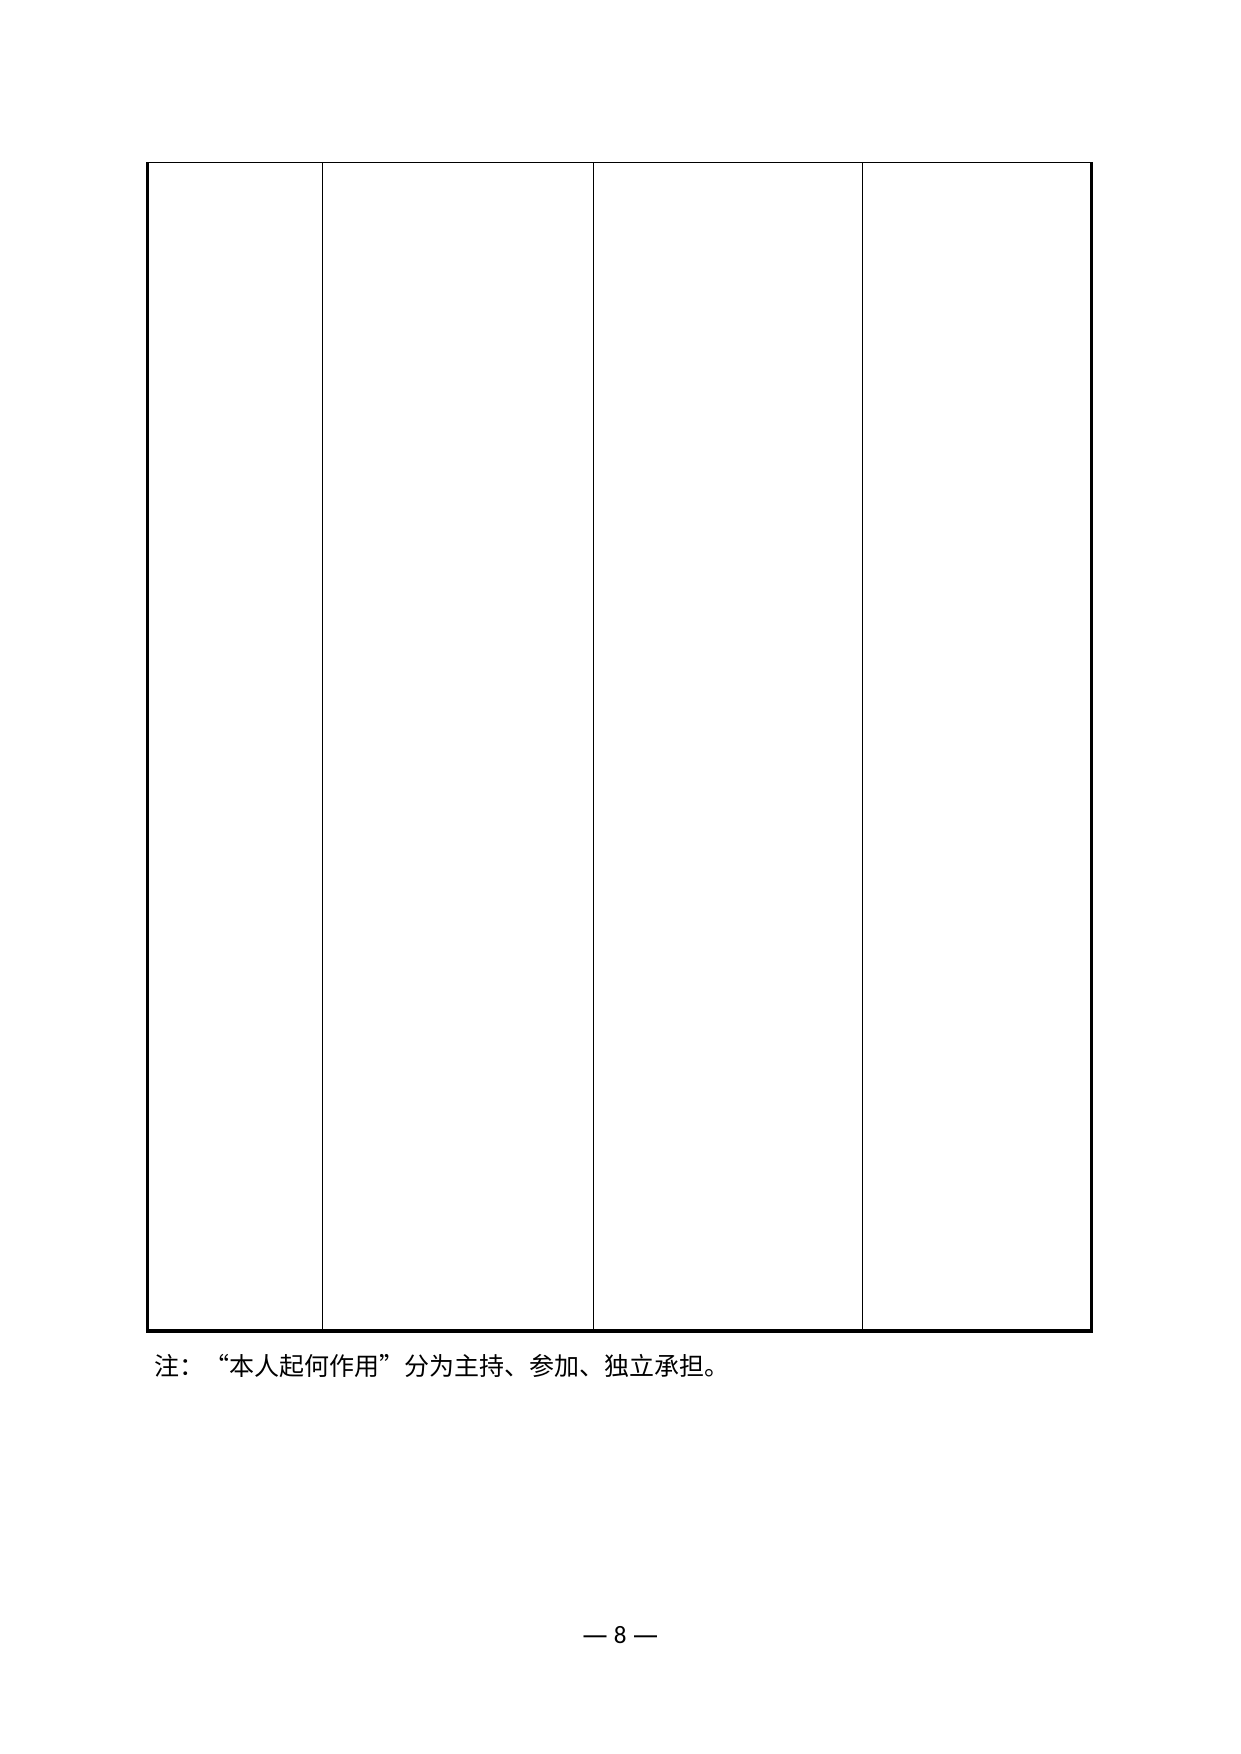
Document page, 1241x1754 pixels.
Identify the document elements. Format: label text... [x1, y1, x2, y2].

text 注：“本人起何作用”分为主持、参加、独立承担。 [148, 1333, 1092, 1397]
table_cell [149, 163, 322, 1329]
table_cell [323, 163, 593, 1329]
table_cell [863, 163, 1090, 1329]
table_cell [594, 163, 862, 1329]
